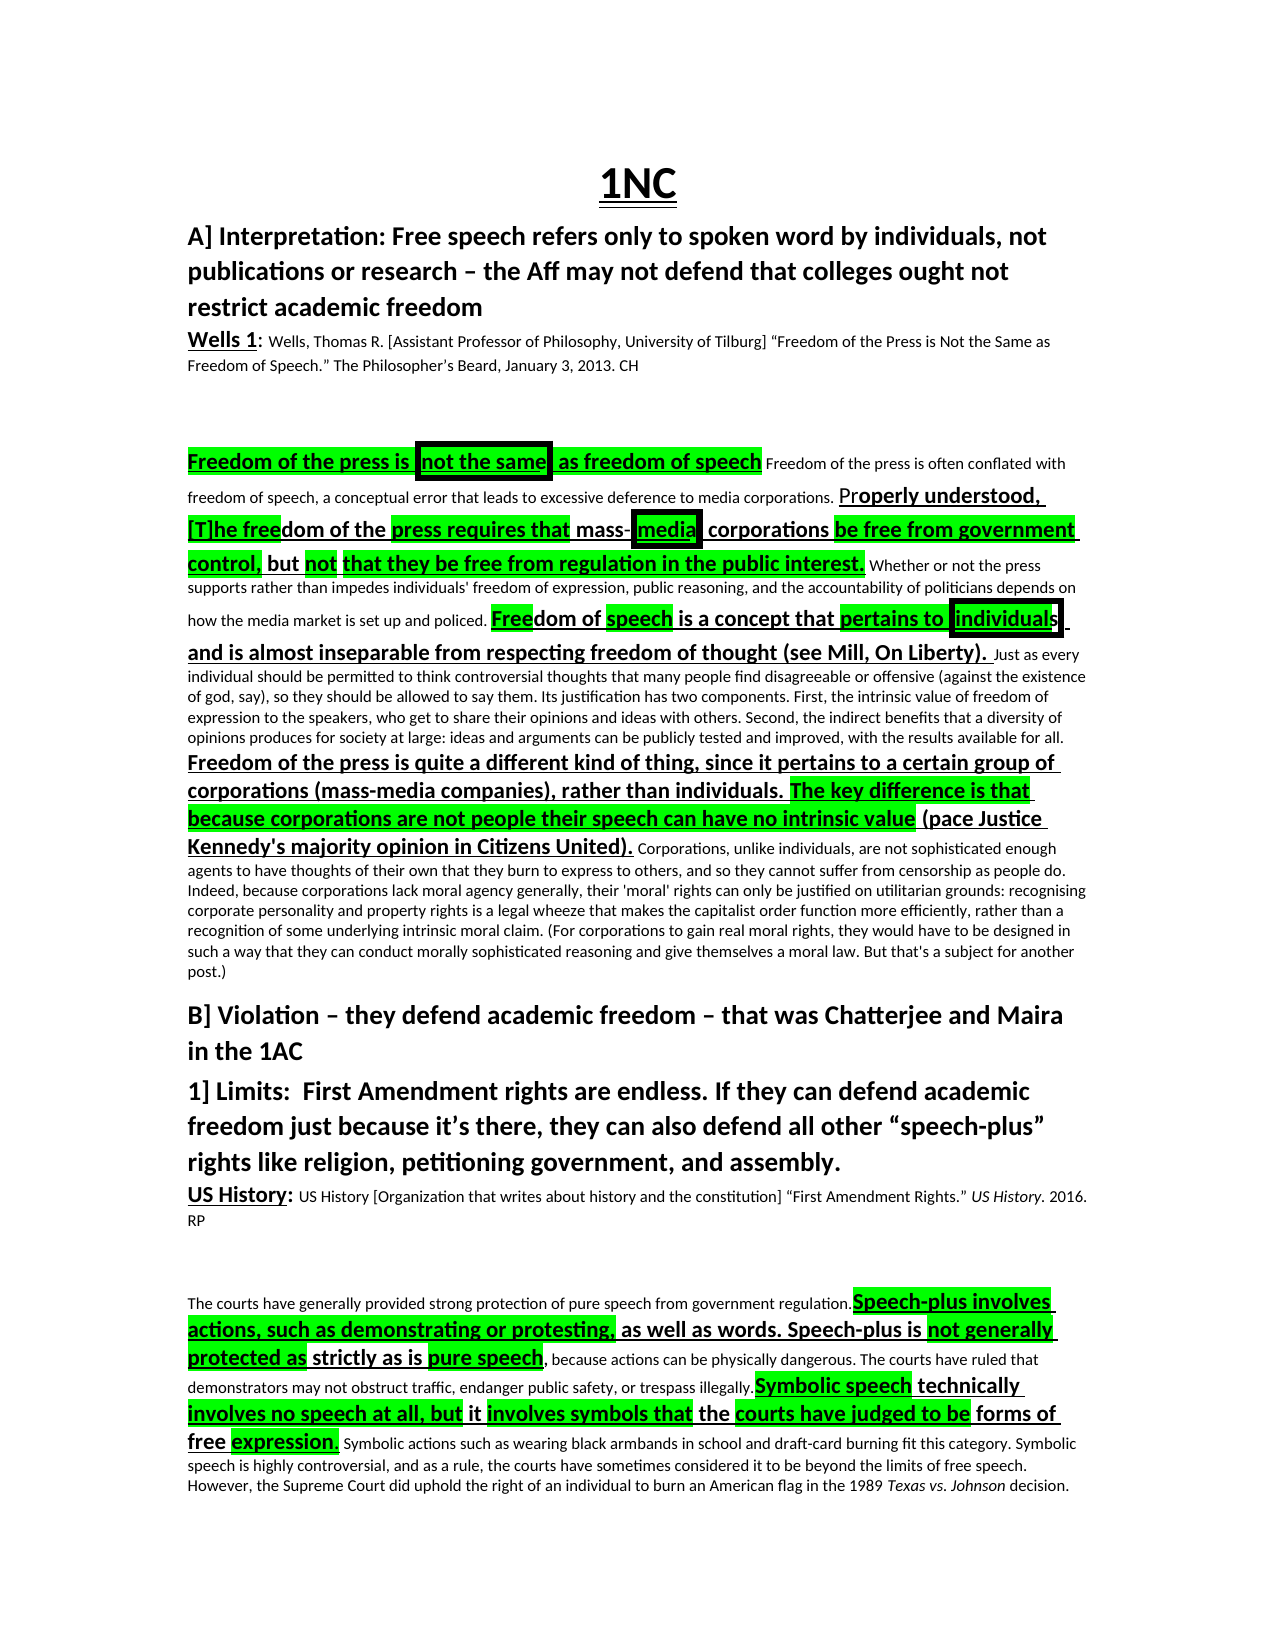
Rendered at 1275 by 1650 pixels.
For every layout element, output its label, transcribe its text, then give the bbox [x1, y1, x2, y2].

subtitle B] Violation – they defend academic freedom – that was Chatterjee and Maira in the 1AC [187, 998, 1087, 1067]
subtitle A] Interpretation: Free speech refers only to spoken word by individuals, not publications or research – the Aff may not defend that colleges ought not restrict academic freedom [187, 219, 1087, 323]
text Freedom of the press is not the same as freedom of speech Freedom of the press is often conflated with freedom of speech, a conceptual error that leads to excessive deference to media corporations. Properly understood, [T]he freedom of the press requires that mass-media corporations be free from government control, but not that they be free from regulation in the public interest. Whether or not the press supports rather than impedes individuals' freedom of expression, public reasoning, and the accountability of politicians depends on how the media market is set up and policed. Freedom of speech is a concept that pertains to individuals and is almost inseparable from respecting freedom of thought (see Mill, On Liberty). Just as every individual should be permitted to think controversial thoughts that many people find disagreeable or offensive (against the existence of god, say), so they should be allowed to say them. Its justification has two components. First, the intrinsic value of freedom of expression to the speakers, who get to share their opinions and ideas with others. Second, the indirect benefits that a diversity of opinions produces for society at large: ideas and arguments can be publicly tested and improved, with the results available for all. Freedom of the press is quite a different kind of thing, since it pertains to a certain group of corporations (mass-media companies), rather than individuals. The key difference is that because corporations are not people their speech can have no intrinsic value (pace Justice Kennedy's majority opinion in Citizens United). Corporations, unlike individuals, are not sophisticated enough agents to have thoughts of their own that they burn to express to others, and so they cannot suffer from censorship as people do. Indeed, because corporations lack moral agency generally, their 'moral' rights can only be justified on utilitarian grounds: recognising corporate personality and property rights is a legal wheeze that makes the capitalist order function more efficiently, rather than a recognition of some underlying intrinsic moral claim. (For corporations to gain real moral rights, they would have to be designed in such a way that they can conduct morally sophisticated reasoning and give themselves a moral law. But that's a subject for another post.) [187, 441, 1087, 982]
subtitle 1NC [187, 154, 1087, 210]
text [187, 1287, 1087, 1496]
text Wells 1: Wells, Thomas R. [Assistant Professor of Philosophy, University of Tilburg] “Freedom of the Press is Not the Same as Freedom of Speech.” The Philosopher’s Beard, January 3, 2013. CH [187, 326, 1087, 375]
subtitle 1] Limits: First Amendment rights are endless. If they can defend academic freedom just because it’s there, they can also defend all other “speech-plus” rights like religion, petitioning government, and assembly. [187, 1074, 1087, 1178]
text US History: US History [Organization that writes about history and the constitution] “First Amendment Rights.” US History. 2016. RP [187, 1181, 1087, 1231]
